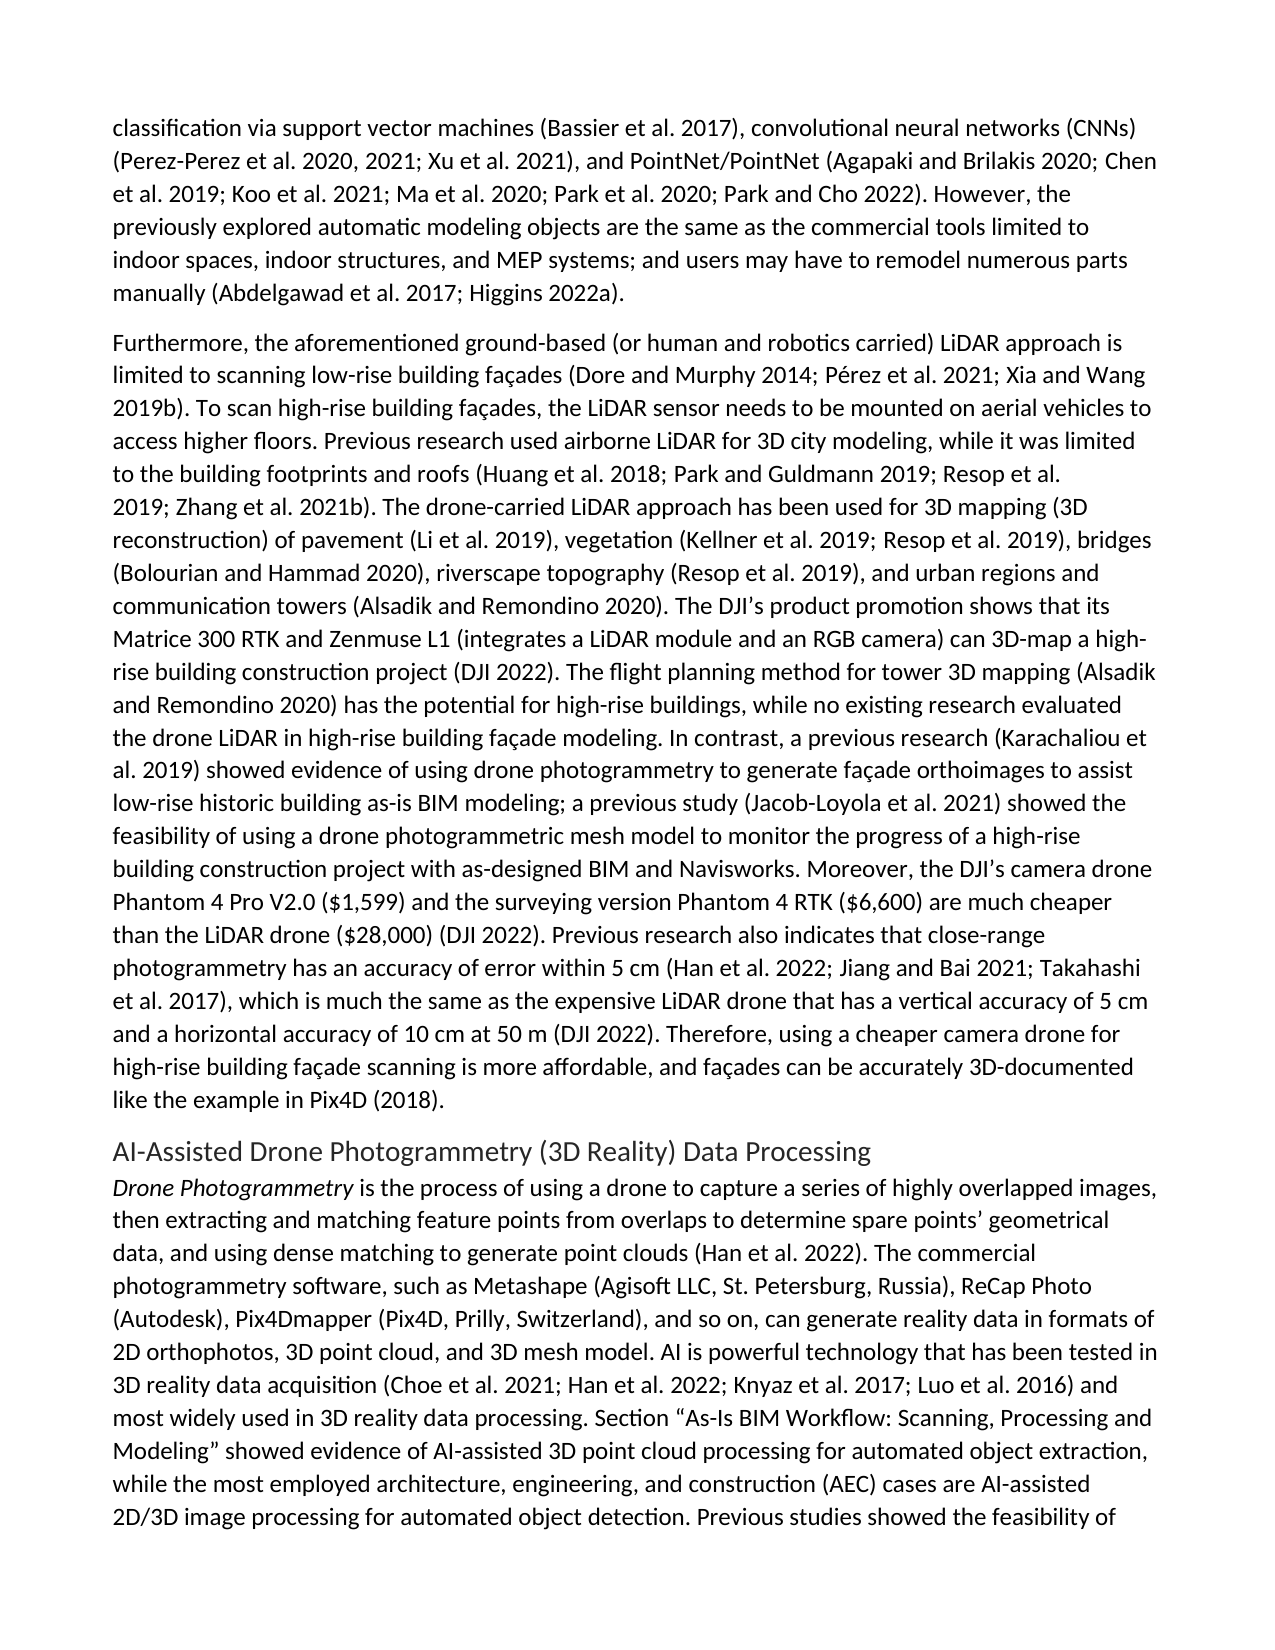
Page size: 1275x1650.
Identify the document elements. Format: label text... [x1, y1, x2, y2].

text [112, 112, 1162, 308]
subtitle AI-Assisted Drone Photogrammetry (3D Reality) Data Processing [112, 1133, 1162, 1169]
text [112, 1172, 1162, 1531]
text Furthermore, the aforementioned ground-based (or human and robotics carried) LiDAR approach is limited to scanning low-rise building façades (Dore and Murphy 2014; Pérez et al. 2021; Xia and Wang 2019b). To scan high-rise building façades, the LiDAR sensor needs to be mounted on aerial vehicles to access higher floors. Previous research used airborne LiDAR for 3D city modeling, while it was limited to the building footprints and roofs (Huang et al. 2018; Park and Guldmann 2019; Resop et al. 2019; Zhang et al. 2021b). The drone-carried LiDAR approach has been used for 3D mapping (3D reconstruction) of pavement (Li et al. 2019), vegetation (Kellner et al. 2019; Resop et al. 2019), bridges (Bolourian and Hammad 2020), riverscape topography (Resop et al. 2019), and urban regions and communication towers (Alsadik and Remondino 2020). The DJI’s product promotion shows that its Matrice 300 RTK and Zenmuse L1 (integrates a LiDAR module and an RGB camera) can 3D-map a high-rise building construction project (DJI 2022). The flight planning method for tower 3D mapping (Alsadik and Remondino 2020) has the potential for high-rise buildings, while no existing research evaluated the drone LiDAR in high-rise building façade modeling. In contrast, a previous research (Karachaliou et al. 2019) showed evidence of using drone photogrammetry to generate façade orthoimages to assist low-rise historic building as-is BIM modeling; a previous study (Jacob-Loyola et al. 2021) showed the feasibility of using a drone photogrammetric mesh model to monitor the progress of a high-rise building construction project with as-designed BIM and Navisworks. Moreover, the DJI’s camera drone Phantom 4 Pro V2.0 ($1,599) and the surveying version Phantom 4 RTK ($6,600) are much cheaper than the LiDAR drone ($28,000) (DJI 2022). Previous research also indicates that close-range photogrammetry has an accuracy of error within 5 cm (Han et al. 2022; Jiang and Bai 2021; Takahashi et al. 2017), which is much the same as the expensive LiDAR drone that has a vertical accuracy of 5 cm and a horizontal accuracy of 10 cm at 50 m (DJI 2022). Therefore, using a cheaper camera drone for high-rise building façade scanning is more affordable, and façades can be accurately 3D-documented like the example in Pix4D (2018). [112, 327, 1162, 1114]
